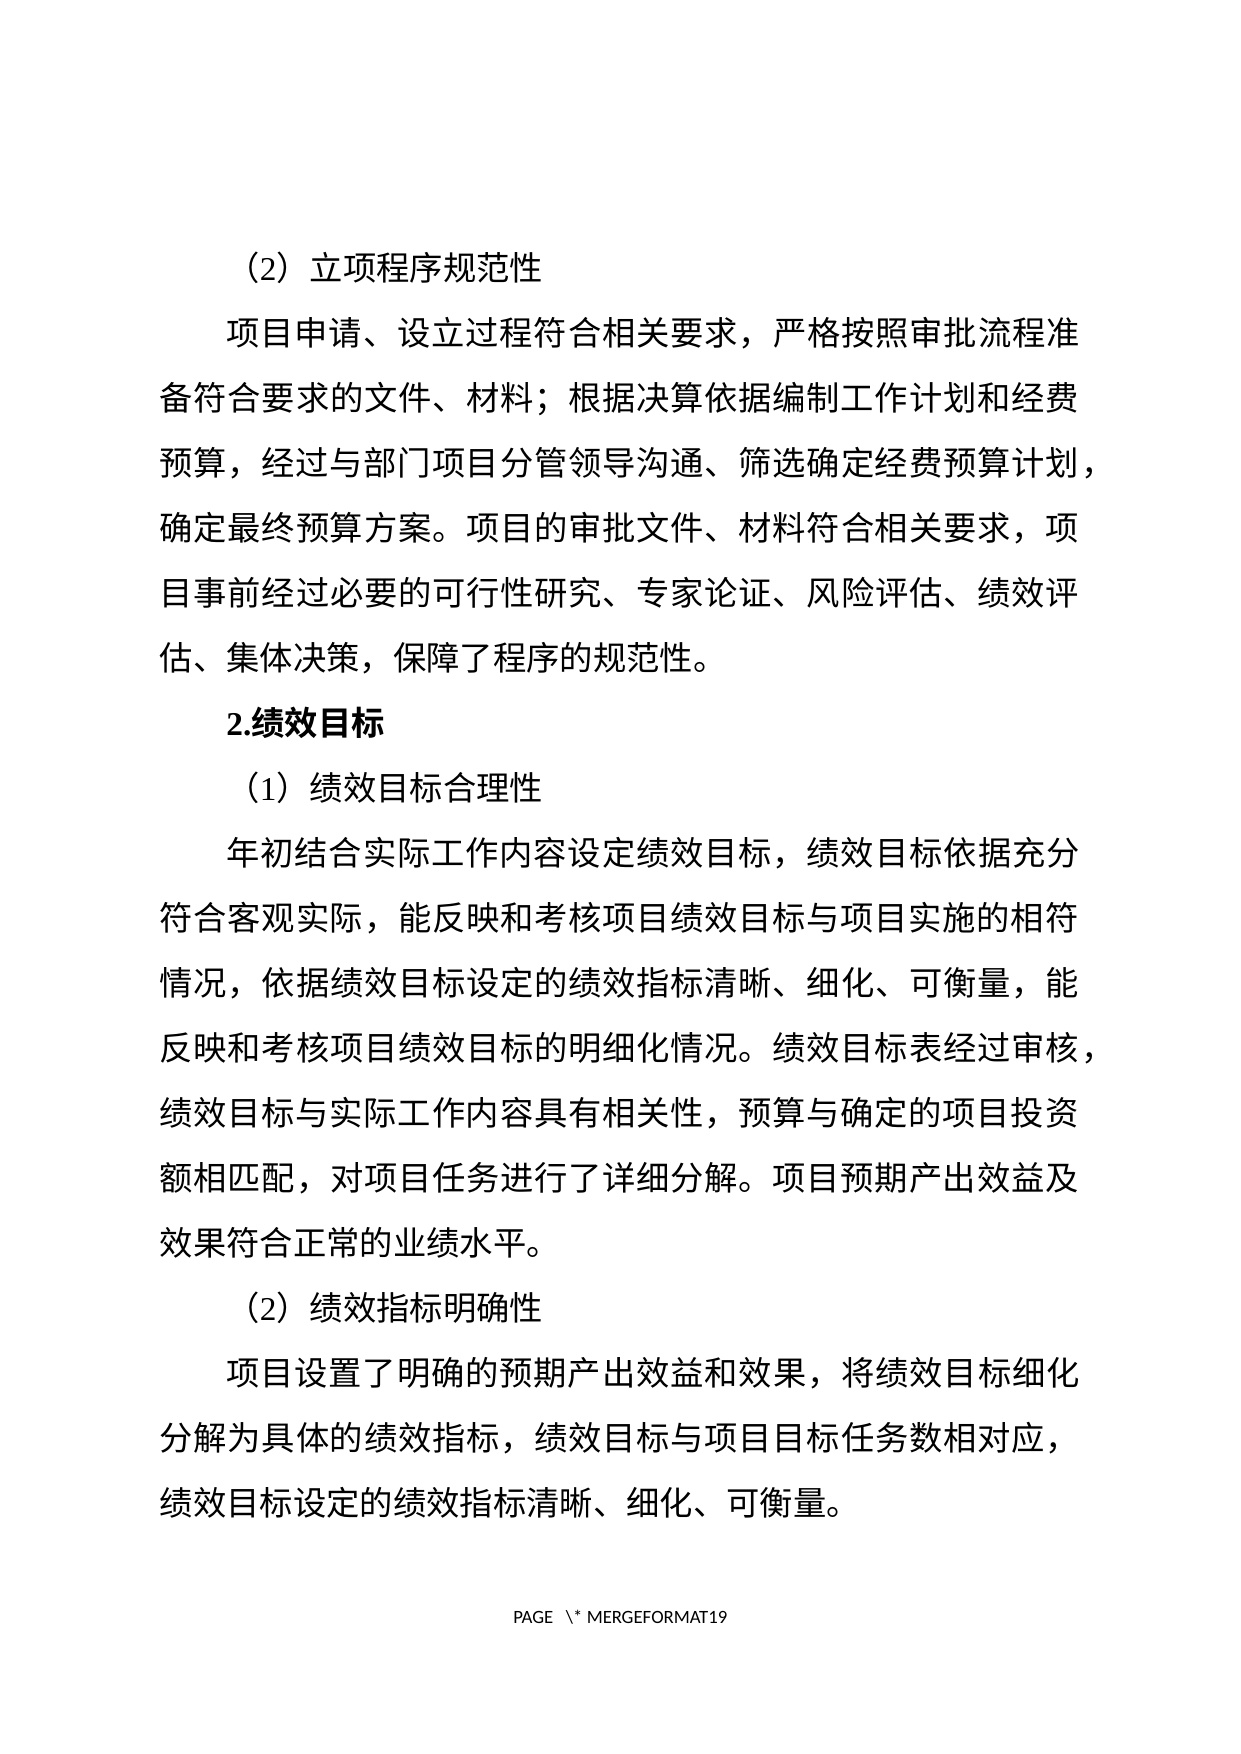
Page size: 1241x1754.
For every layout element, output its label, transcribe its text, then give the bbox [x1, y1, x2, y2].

text 项目设置了明确的预期产出效益和效果，将绩效目标细化分解为具体的绩效指标，绩效目标与项目目标任务数相对应，绩效目标设定的绩效指标清晰、细化、可衡量。 [159, 1338, 1081, 1533]
text 项目申请、设立过程符合相关要求，严格按照审批流程准备符合要求的文件、材料；根据决算依据编制工作计划和经费预算，经过与部门项目分管领导沟通、筛选确定经费预算计划，确定最终预算方案。项目的审批文件、材料符合相关要求，项目事前经过必要的可行性研究、专家论证、风险评估、绩效评估、集体决策，保障了程序的规范性。 [159, 298, 1081, 688]
text 年初结合实际工作内容设定绩效目标，绩效目标依据充分，符合客观实际，能反映和考核项目绩效目标与项目实施的相符情况，依据绩效目标设定的绩效指标清晰、细化、可衡量，能反映和考核项目绩效目标的明细化情况。绩效目标表经过审核，绩效目标与实际工作内容具有相关性，预算与确定的项目投资额相匹配，对项目任务进行了详细分解。项目预期产出效益及效果符合正常的业绩水平。 [159, 818, 1081, 1273]
text （1）绩效目标合理性 [159, 753, 1081, 818]
text 2.绩效目标 [159, 688, 1081, 753]
text （2）绩效指标明确性 [159, 1273, 1081, 1338]
text （2）立项程序规范性 [159, 233, 1081, 298]
